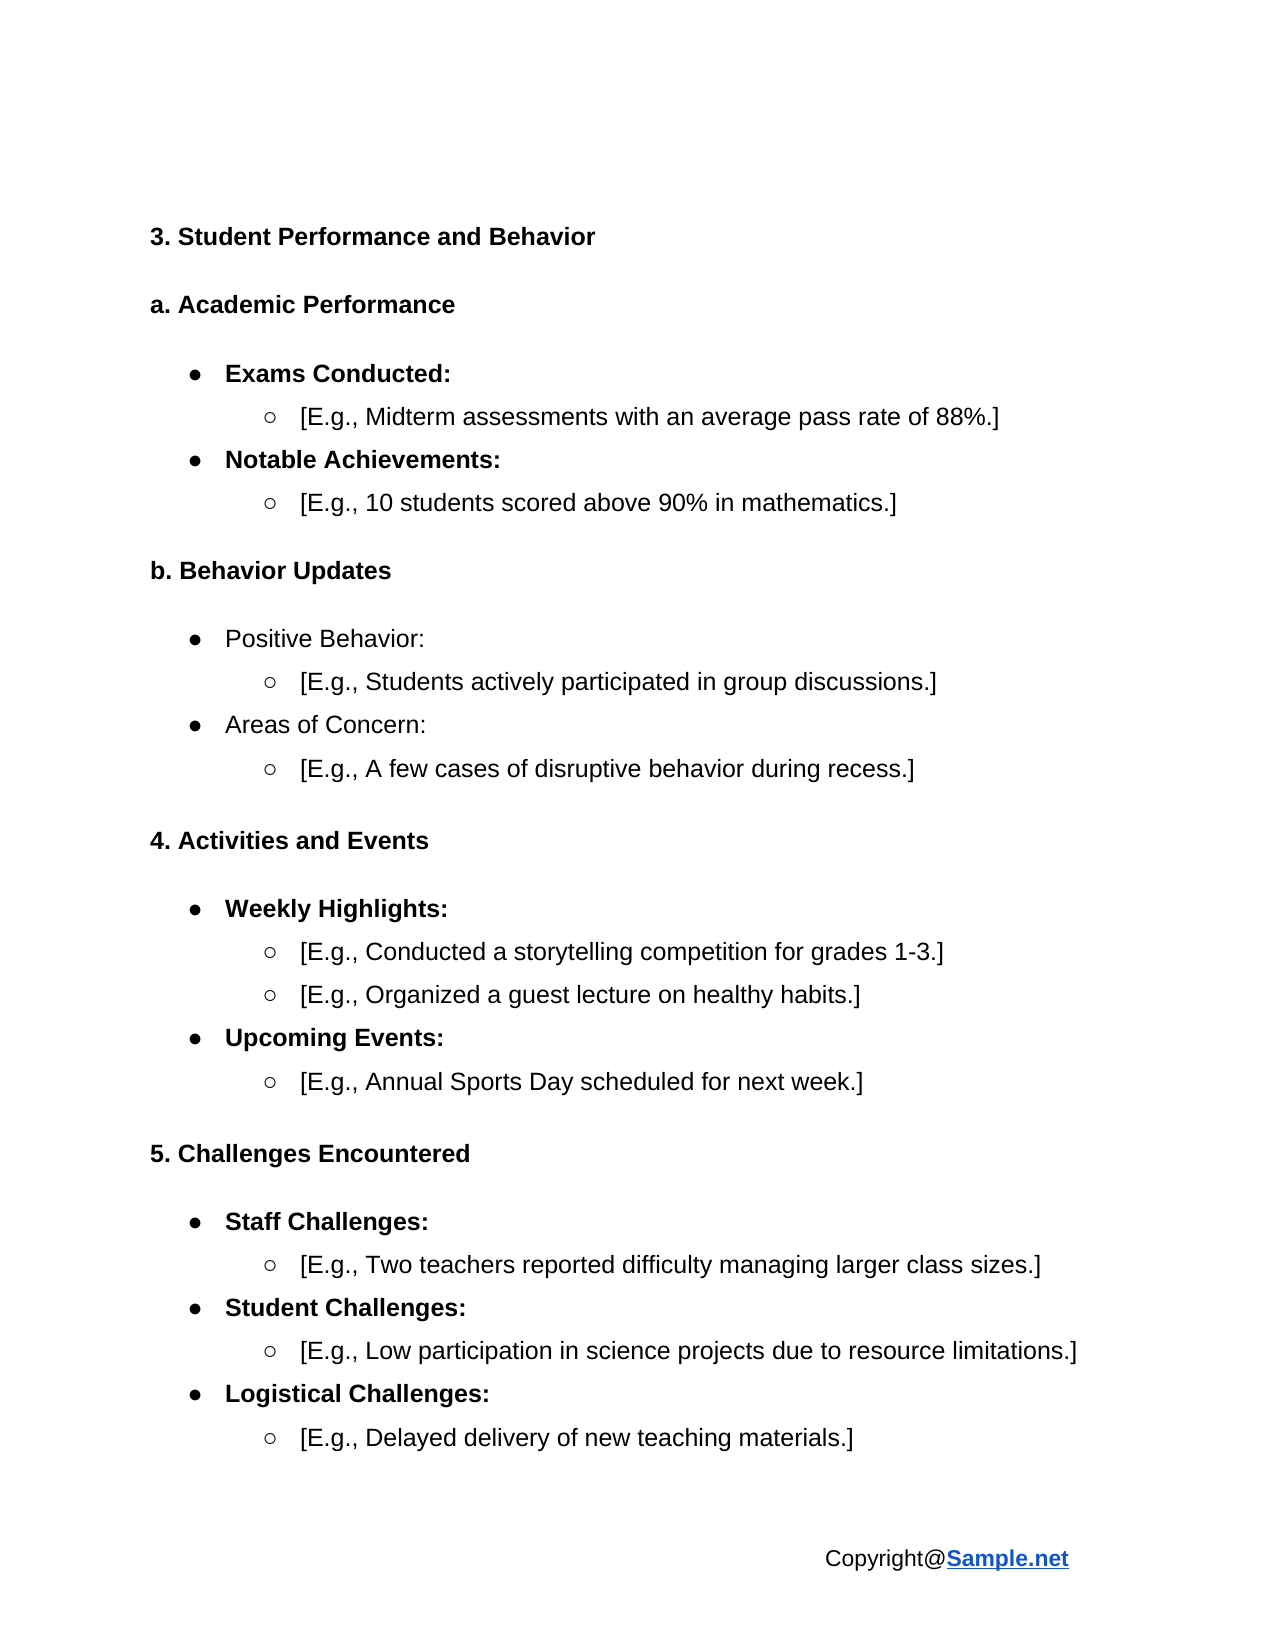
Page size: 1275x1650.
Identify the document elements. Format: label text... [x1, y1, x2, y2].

list Staff Challenges: [187, 1207, 1125, 1236]
subtitle b. Behavior Updates [150, 556, 1125, 585]
list Logistical Challenges: [187, 1379, 1125, 1408]
list [E.g., Students actively participated in group discussions.] [262, 667, 1125, 696]
list [E.g., Conducted a storytelling competition for grades 1-3.] [262, 937, 1125, 966]
list Student Challenges: [187, 1293, 1125, 1322]
list Weekly Highlights: [187, 894, 1125, 923]
subtitle 3. Student Performance and Behavior [150, 222, 1125, 251]
subtitle a. Academic Performance [150, 290, 1125, 319]
list [E.g., 10 students scored above 90% in mathematics.] [262, 488, 1125, 517]
list Notable Achievements: [187, 445, 1125, 473]
list [E.g., Two teachers reported difficulty managing larger class sizes.] [262, 1250, 1125, 1279]
list [E.g., Annual Sports Day scheduled for next week.] [262, 1066, 1125, 1095]
list [E.g., Delayed delivery of new teaching materials.] [262, 1422, 1125, 1451]
list [E.g., Organized a guest lecture on healthy habits.] [262, 980, 1125, 1009]
list Exams Conducted: [187, 358, 1125, 387]
list Areas of Concern: [187, 710, 1125, 739]
subtitle 5. Challenges Encountered [150, 1139, 1125, 1167]
subtitle 4. Activities and Events [150, 826, 1125, 854]
list [E.g., A few cases of disruptive behavior during recess.] [262, 753, 1125, 782]
list Upcoming Events: [187, 1023, 1125, 1052]
list [E.g., Low participation in science projects due to resource limitations.] [262, 1336, 1125, 1365]
list [E.g., Midterm assessments with an average pass rate of 88%.] [262, 402, 1125, 430]
list Positive Behavior: [187, 624, 1125, 653]
